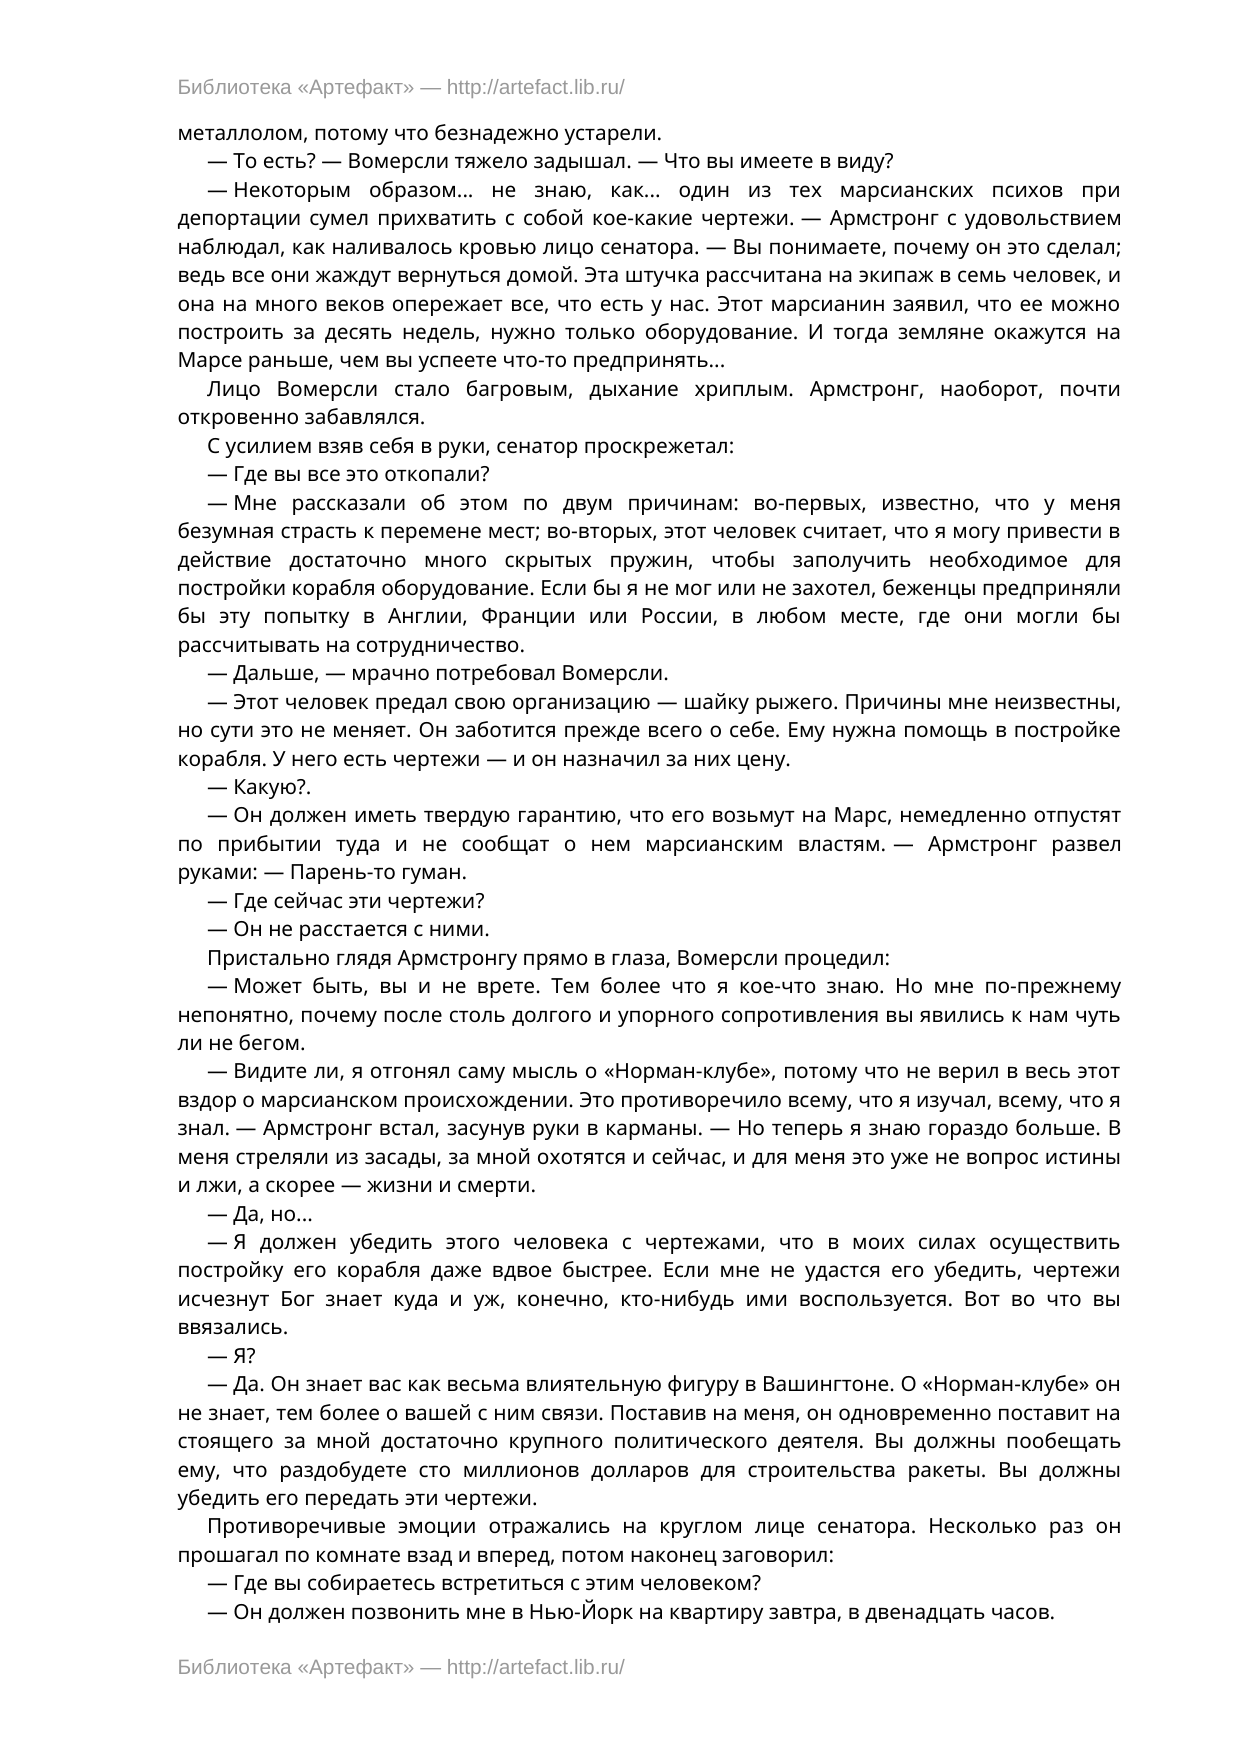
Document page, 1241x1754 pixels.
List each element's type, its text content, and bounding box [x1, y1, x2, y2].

text — Где вы собираетесь встретиться с этим человеком? [177, 1568, 1122, 1597]
text Противоречивые эмоции отражались на круглом лице сенатора. Несколько раз он прошагал по комнате взад и вперед, потом наконец заговорил: [177, 1512, 1122, 1568]
text — Да. Он знает вас как весьма влиятельную фигуру в Вашингтоне. О «Норман-клубе» он не знает, тем более о вашей с ним связи. Поставив на меня, он одновременно поставит на стоящего за мной достаточно крупного политического деятеля. Вы должны пообещать ему, что раздобудете сто миллионов долларов для строительства ракеты. Вы должны убедить его передать эти чертежи. [177, 1369, 1122, 1512]
text — Где вы все это откопали? [177, 459, 1122, 488]
text — Я должен убедить этого человека с чертежами, что в моих силах осуществить постройку его корабля даже вдвое быстрее. Если мне не удастся его убедить, чертежи исчезнут Бог знает куда и уж, конечно, кто-нибудь ими воспользуется. Вот во что вы ввязались. [177, 1227, 1122, 1341]
text — Некоторым образом... не знаю, как... один из тех марсианских психов при депортации сумел прихватить с собой кое-какие чертежи. — Армстронг с удовольствием наблюдал, как наливалось кровью лицо сенатора. — Вы понимаете, почему он это сделал; ведь все они жаждут вернуться домой. Эта штучка рассчитана на экипаж в семь человек, и она на много веков опережает все, что есть у нас. Этот марсианин заявил, что ее можно построить за десять недель, нужно только оборудование. И тогда земляне окажутся на Марсе раньше, чем вы успеете что-то предпринять... [177, 175, 1122, 374]
text — Может быть, вы и не врете. Тем более что я кое-что знаю. Но мне по-прежнему непонятно, почему после столь долгого и упорного сопротивления вы явились к нам чуть ли не бегом. [177, 971, 1122, 1057]
text — То есть? — Вомерсли тяжело задышал. — Что вы имеете в виду? [177, 147, 1122, 175]
text С усилием взяв себя в руки, сенатор проскрежетал: [177, 431, 1122, 459]
text — Я? [177, 1341, 1122, 1369]
text — Какую?. [177, 772, 1122, 801]
text — Дальше, — мрачно потребовал Вомерсли. [177, 658, 1122, 687]
text — Видите ли, я отгонял саму мысль о «Норман-клубе», потому что не верил в весь этот вздор о марсианском происхождении. Это противоречило всему, что я изучал, всему, что я знал. — Армстронг встал, засунув руки в карманы. — Но теперь я знаю гораздо больше. В меня стреляли из засады, за мной охотятся и сейчас, и для меня это уже не вопрос истины и лжи, а скорее — жизни и смерти. [177, 1057, 1122, 1199]
text — Он должен позвонить мне в Нью-Йорк на квартиру завтра, в двенадцать часов. [177, 1597, 1122, 1625]
text — Он должен иметь твердую гарантию, что его возьмут на Марс, немедленно отпустят по прибытии туда и не сообщат о нем марсианским властям. — Армстронг развел руками: — Парень-то гуман. [177, 801, 1122, 886]
text Лицо Вомерсли стало багровым, дыхание хриплым. Армстронг, наоборот, почти откровенно забавлялся. [177, 374, 1122, 431]
text — Где сейчас эти чертежи? [177, 886, 1122, 914]
text — Мне рассказали об этом по двум причинам: во-первых, известно, что у меня безумная страсть к перемене мест; во-вторых, этот человек считает, что я могу привести в действие достаточно много скрытых пружин, чтобы заполучить необходимое для постройки корабля оборудование. Если бы я не мог или не захотел, беженцы предприняли бы эту попытку в Англии, Франции или России, в любом месте, где они могли бы рассчитывать на сотрудничество. [177, 488, 1122, 658]
text — Да, но... [177, 1199, 1122, 1227]
text Пристально глядя Армстронгу прямо в глаза, Вомерсли процедил: [177, 943, 1122, 971]
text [177, 118, 1122, 147]
text — Он не расстается с ними. [177, 914, 1122, 943]
text — Этот человек предал свою организацию — шайку рыжего. Причины мне неизвестны, но сути это не меняет. Он заботится прежде всего о себе. Ему нужна помощь в постройке корабля. У него есть чертежи — и он назначил за них цену. [177, 687, 1122, 772]
